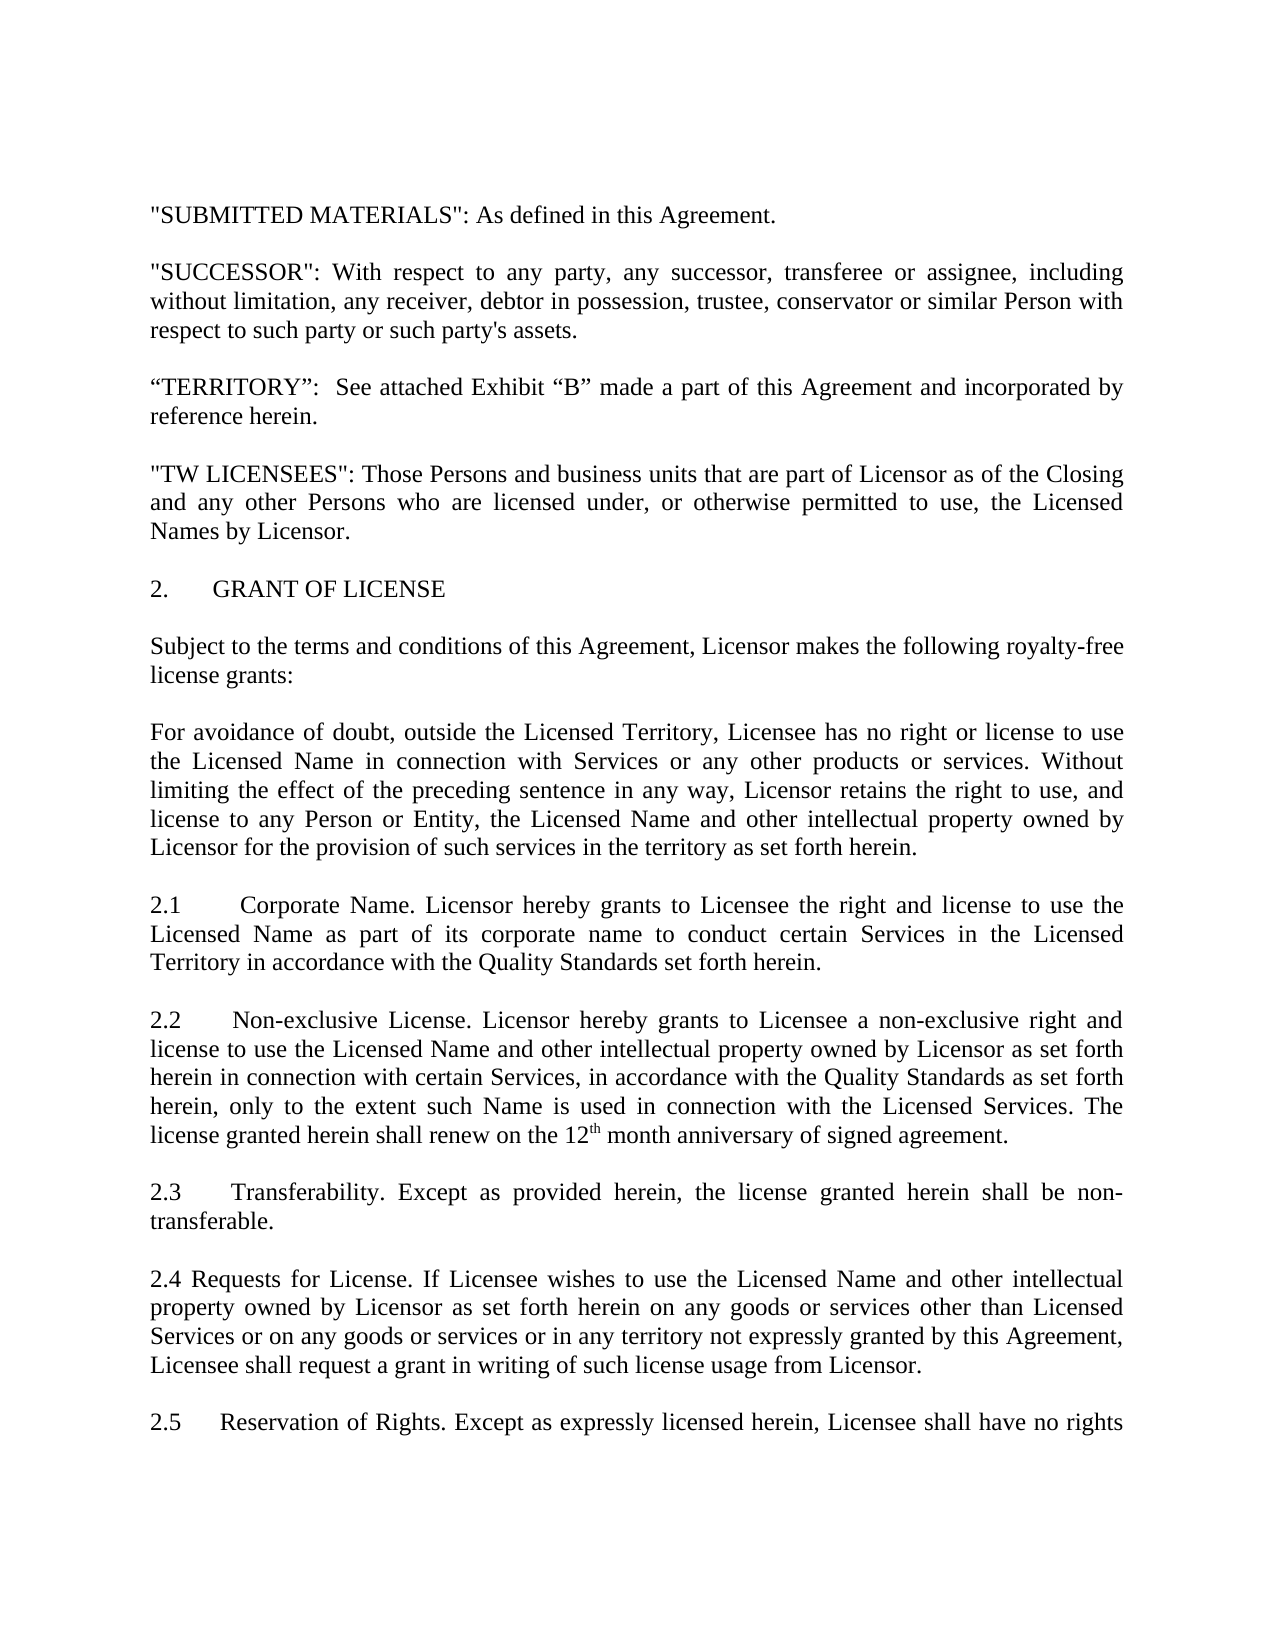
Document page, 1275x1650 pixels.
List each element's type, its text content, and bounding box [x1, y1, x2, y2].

text 2.3 Transferability. Except as provided herein, the license granted herein shall be non-transferable. [150, 1177, 1125, 1235]
text "SUCCESSOR": With respect to any party, any successor, transferee or assignee, including without limitation, any receiver, debtor in possession, trustee, conservator or similar Person with respect to such party or such party's assets. [150, 257, 1125, 344]
text 2.2 Non-exclusive License. Licensor hereby grants to Licensee a non-exclusive right and license to use the Licensed Name and other intellectual property owned by Licensor as set forth herein in connection with certain Services, in accordance with the Quality Standards as set forth herein, only to the extent such Name is used in connection with the Licensed Services. The license granted herein shall renew on the 12th month anniversary of signed agreement. [150, 1005, 1125, 1149]
text "TW LICENSEES": Those Persons and business units that are part of Licensor as of the Closing and any other Persons who are licensed under, or otherwise permitted to use, the Licensed Names by Licensor. [150, 459, 1125, 545]
text 2.4 Requests for License. If Licensee wishes to use the Licensed Name and other intellectual property owned by Licensor as set forth herein on any goods or services other than Licensed Services or on any goods or services or in any territory not expressly granted by this Agreement, Licensee shall request a grant in writing of such license usage from Licensor. [150, 1264, 1125, 1379]
text 2.1 Corporate Name. Licensor hereby grants to Licensee the right and license to use the Licensed Name as part of its corporate name to conduct certain Services in the Licensed Territory in accordance with the Quality Standards set forth herein. [150, 890, 1125, 976]
text For avoidance of doubt, outside the Licensed Territory, Licensee has no right or license to use the Licensed Name in connection with Services or any other products or services. Without limiting the effect of the preceding sentence in any way, Licensor retains the right to use, and license to any Person or Entity, the Licensed Name and other intellectual property owned by Licensor for the provision of such services in the territory as set forth herein. [150, 717, 1125, 861]
text 2. GRANT OF LICENSE [150, 574, 1125, 602]
text “TERRITORY”: See attached Exhibit “B” made a part of this Agreement and incorporated by reference herein. [150, 372, 1125, 430]
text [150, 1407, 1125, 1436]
text Subject to the terms and conditions of this Agreement, Licensor makes the following royalty-free license grants: [150, 631, 1125, 689]
text "SUBMITTED MATERIALS": As defined in this Agreement. [150, 200, 1125, 229]
